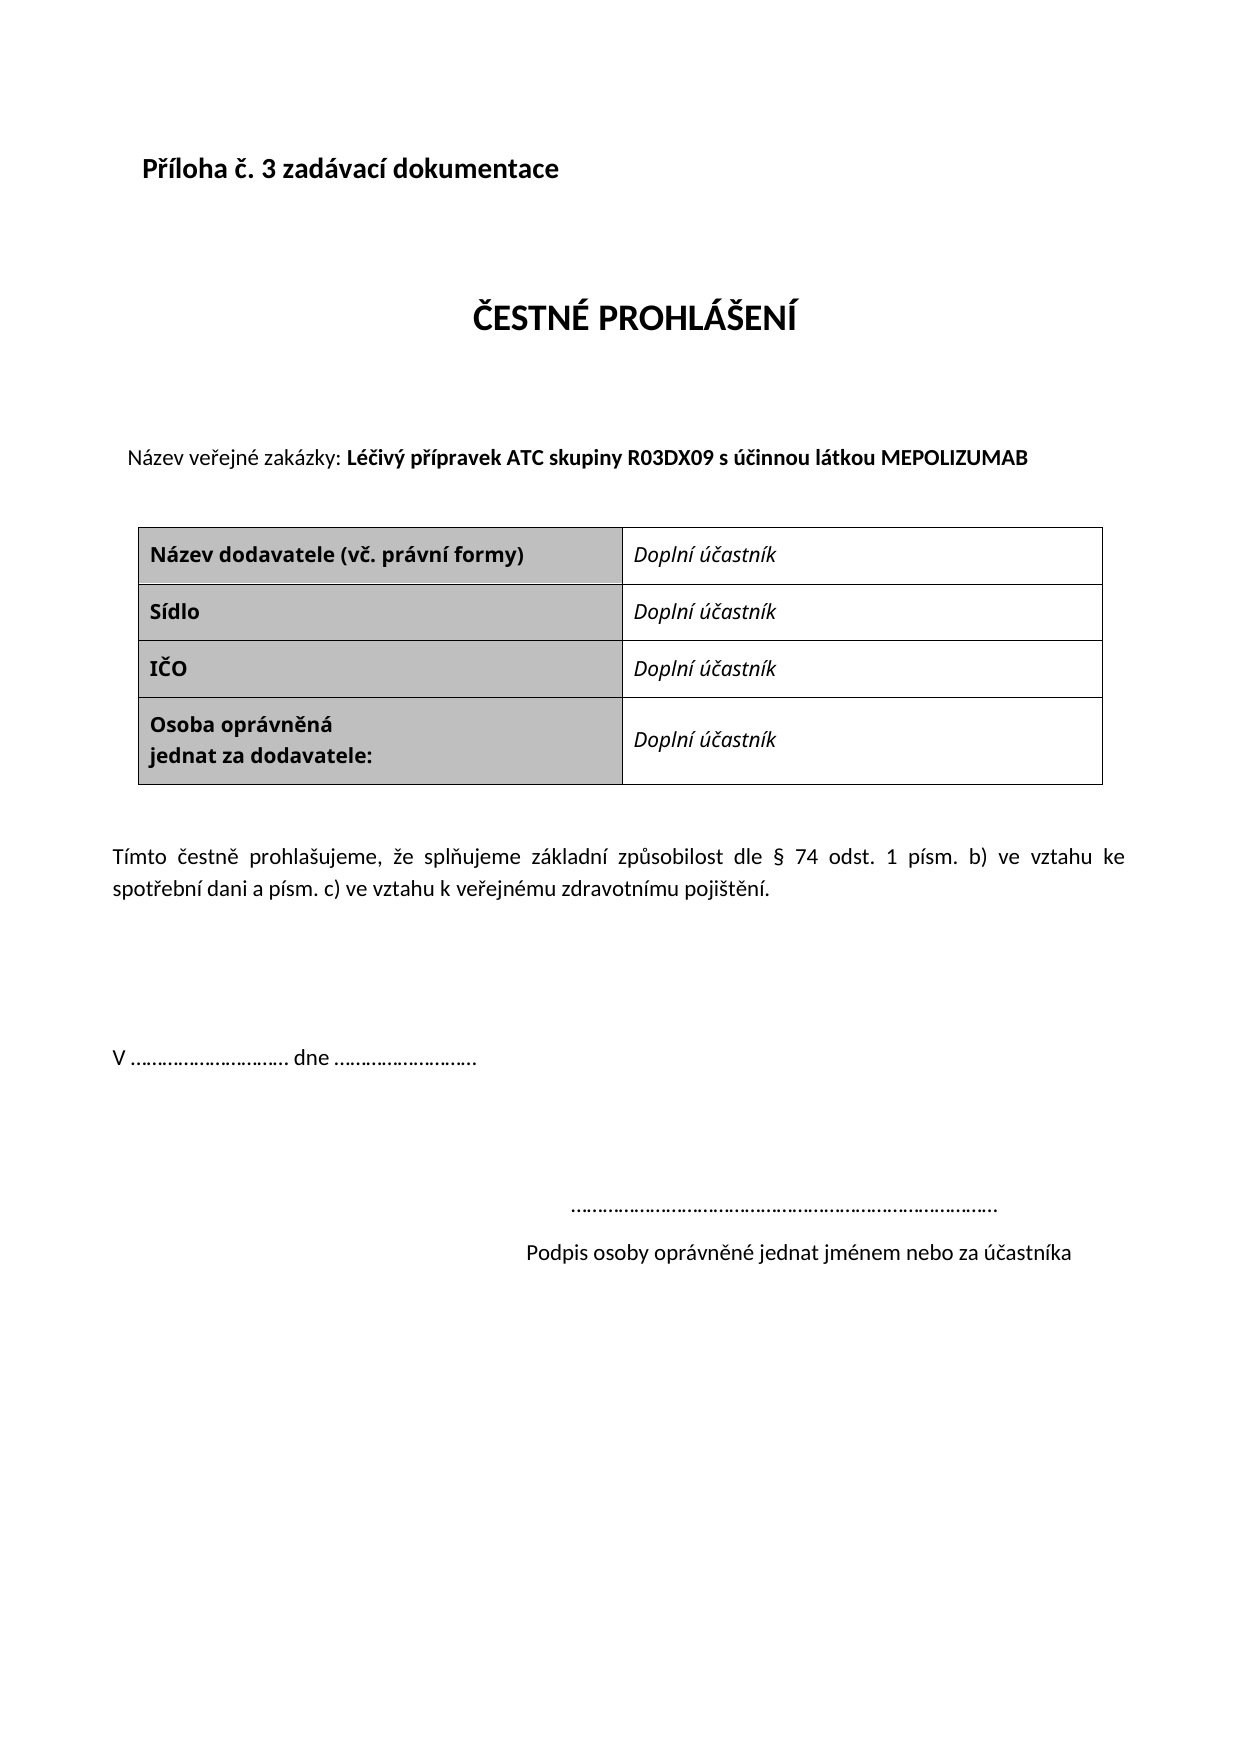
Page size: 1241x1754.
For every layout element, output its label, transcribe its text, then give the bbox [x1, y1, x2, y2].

text Tímto čestně prohlašujeme, že splňujeme základní způsobilost dle § 74 odst. 1 písm. b) ve vztahu ke spotřební dani a písm. c) ve vztahu k veřejnému zdravotnímu pojištění. [112, 842, 1128, 902]
table_cell Doplní účastník [623, 585, 1102, 640]
text ČESTNÉ PROHLÁŠENÍ [142, 294, 1128, 339]
text ……………………………………………………………………… [112, 1190, 1128, 1218]
text Příloha č. 3 zadávací dokumentace [142, 150, 1128, 186]
table_cell Doplní účastník [623, 641, 1102, 697]
table_cell Osoba oprávněná jednat za dodavatele: [139, 698, 622, 784]
table_header Doplní účastník [623, 528, 1102, 583]
text Podpis osoby oprávněné jednat jménem nebo za účastníka [112, 1238, 1128, 1267]
table_cell Doplní účastník [623, 698, 1102, 784]
table_header Název dodavatele (vč. právní formy) [139, 528, 622, 583]
table_cell IČO [139, 641, 622, 697]
text Název veřejné zakázky: Léčivý přípravek ATC skupiny R03DX09 s účinnou látkou MEPOLIZUMAB [127, 443, 1128, 471]
text V ………………………… dne ……………………… [112, 1043, 1128, 1071]
table_cell Sídlo [139, 585, 622, 640]
